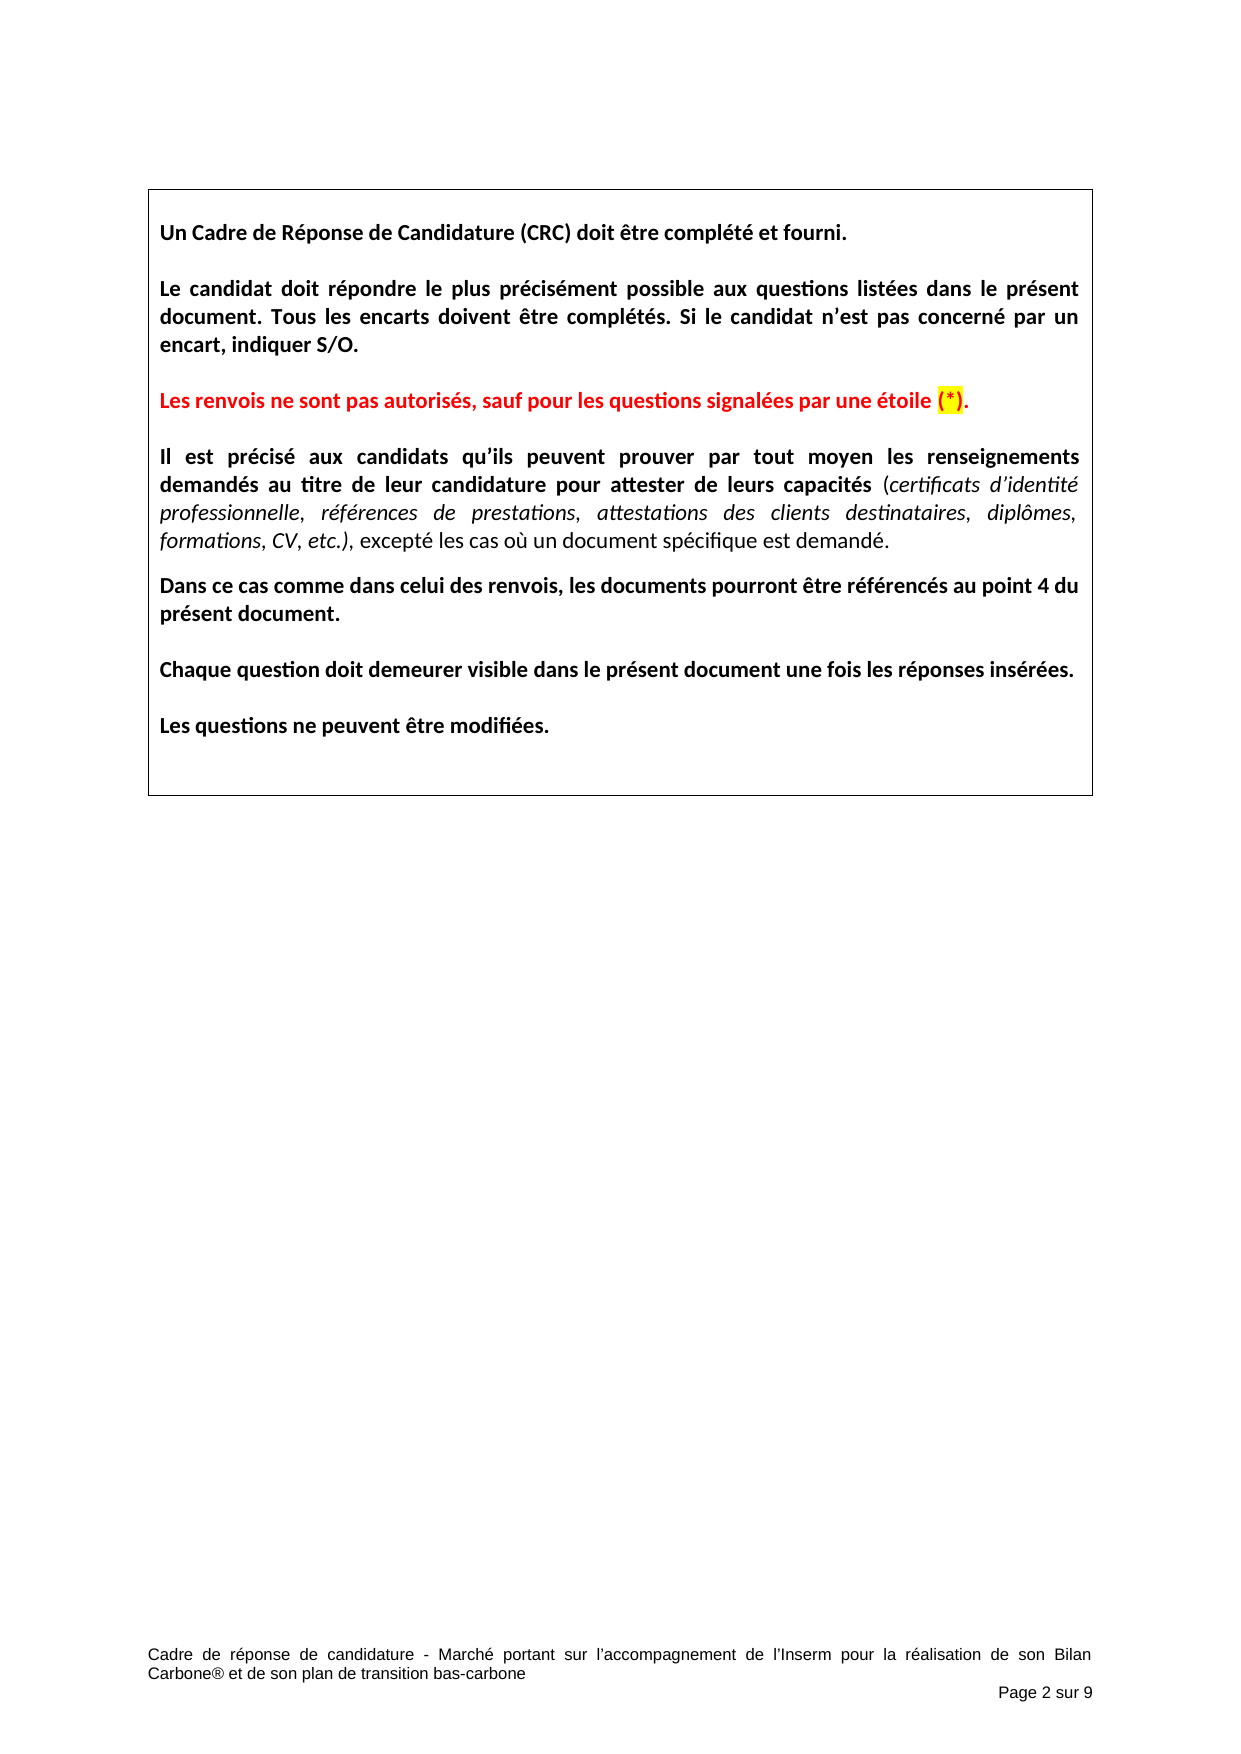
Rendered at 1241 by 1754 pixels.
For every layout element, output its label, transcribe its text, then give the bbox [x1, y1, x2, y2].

table_header Un Cadre de Réponse de Candidature (CRC) doit être complété et fourni. Le candidat doit répondre le plus précisément possible aux questions listées dans le présent document. Tous les encarts doivent être complétés. Si le candidat n’est pas concerné par un encart, indiquer S/O. Les renvois ne sont pas autorisés, sauf pour les questions signalées par une étoile (*). Il est précisé aux candidats qu’ils peuvent prouver par tout moyen les renseignements demandés au titre de leur candidature pour attester de leurs capacités (certificats d’identité professionnelle, références de prestations, attestations des clients destinataires, diplômes, formations, CV, etc.), excepté les cas où un document spécifique est demandé. Dans ce cas comme dans celui des renvois, les documents pourront être référencés au point 4 du présent document. Chaque question doit demeurer visible dans le présent document une fois les réponses insérées. Les questions ne peuvent être modifiées. [149, 190, 1092, 795]
